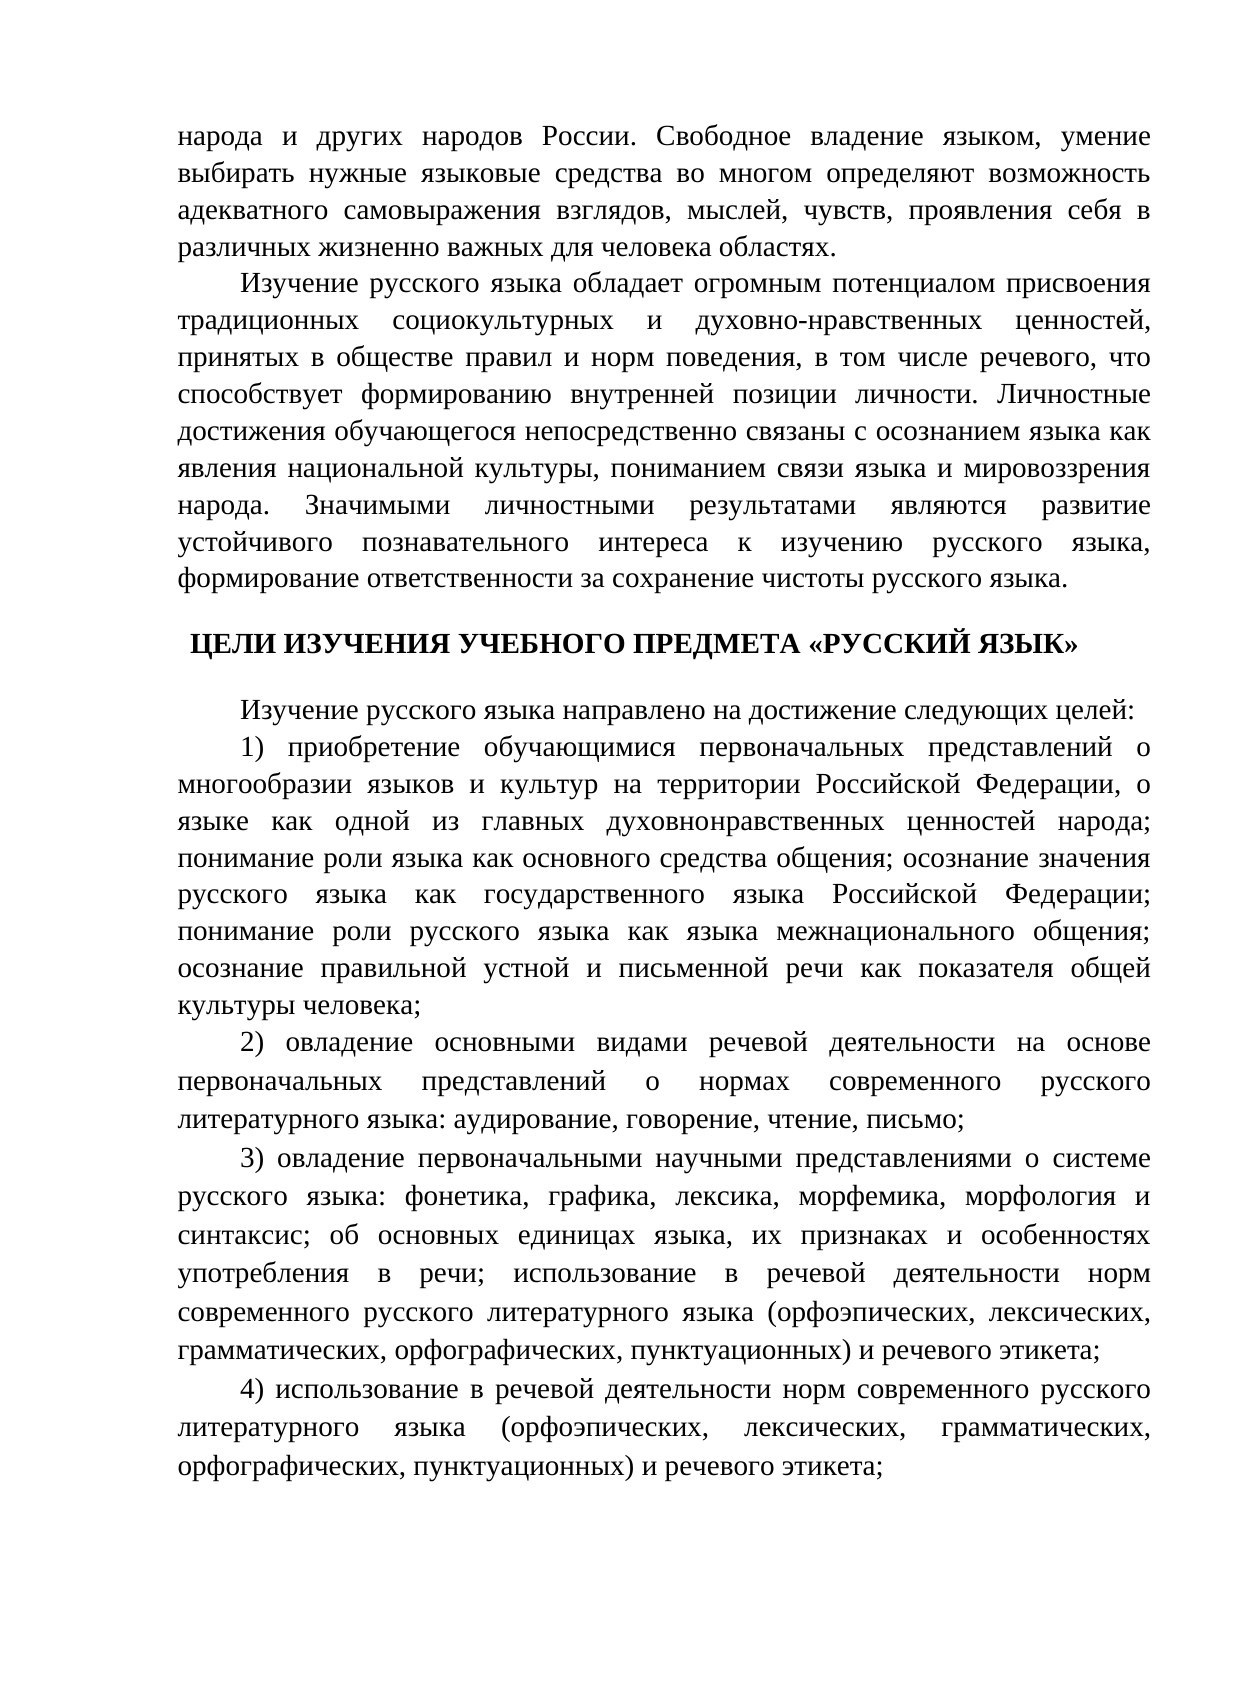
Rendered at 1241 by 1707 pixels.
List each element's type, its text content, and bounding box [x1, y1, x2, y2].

text 1) приобретение обучающимися первоначальных представлений о многообразии языков и культур на территории Российской Федерации, о языке как одной из главных духовно­нравственных ценностей народа; понимание роли языка как основного средства общения; осознание значения русского языка как государственного языка Российской Федерации; понимание роли русского языка как языка межнационального общения; осознание правильной устной и письменной речи как показателя общей культуры человека; [177, 729, 1152, 1021]
text 2) овладение основными видами речевой деятельности на основе первоначальных представлений о нормах современного русского литературного языка: аудирование, говорение, чтение, письмо; [177, 1024, 1152, 1135]
text Изучение русского языка направлено на достижение следующих целей: [177, 692, 1152, 726]
text ЦЕЛИ ИЗУЧЕНИЯ УЧЕБНОГО ПРЕДМЕТА «РУССКИЙ ЯЗЫК» [190, 626, 1152, 660]
text 3) овладение первоначальными научными представлениями о системе русского языка: фонетика, графика, лексика, морфемика, морфология и синтаксис; об основных единицах языка, их признаках и особенностях употребления в речи; использование в речевой деятельности норм современного русского литературного языка (орфоэпических, лексических, грамматических, орфографических, пунктуационных) и речевого этикета; [177, 1140, 1152, 1366]
text 4) использование в речевой деятельности норм современного русского литературного языка (орфоэпических, лексических, грамматических, орфографических, пунктуационных) и речевого этикета; [177, 1371, 1152, 1482]
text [177, 118, 1152, 262]
text Изучение русского языка обладает огромным потенциалом присвоения традиционных социокультурных и духовно-нравственных ценностей, принятых в обществе правил и норм поведения, в том числе речевого, что способствует формированию внутренней позиции личности. Личностные достижения обучающегося непосредственно связаны с осознанием языка как явления национальной культуры, пониманием связи языка и мировоззрения народа. Значимыми личностными результатами являются развитие устойчивого познавательного интереса к изучению русского языка, формирование ответственности за сохранение чистоты русского языка. [177, 266, 1152, 594]
